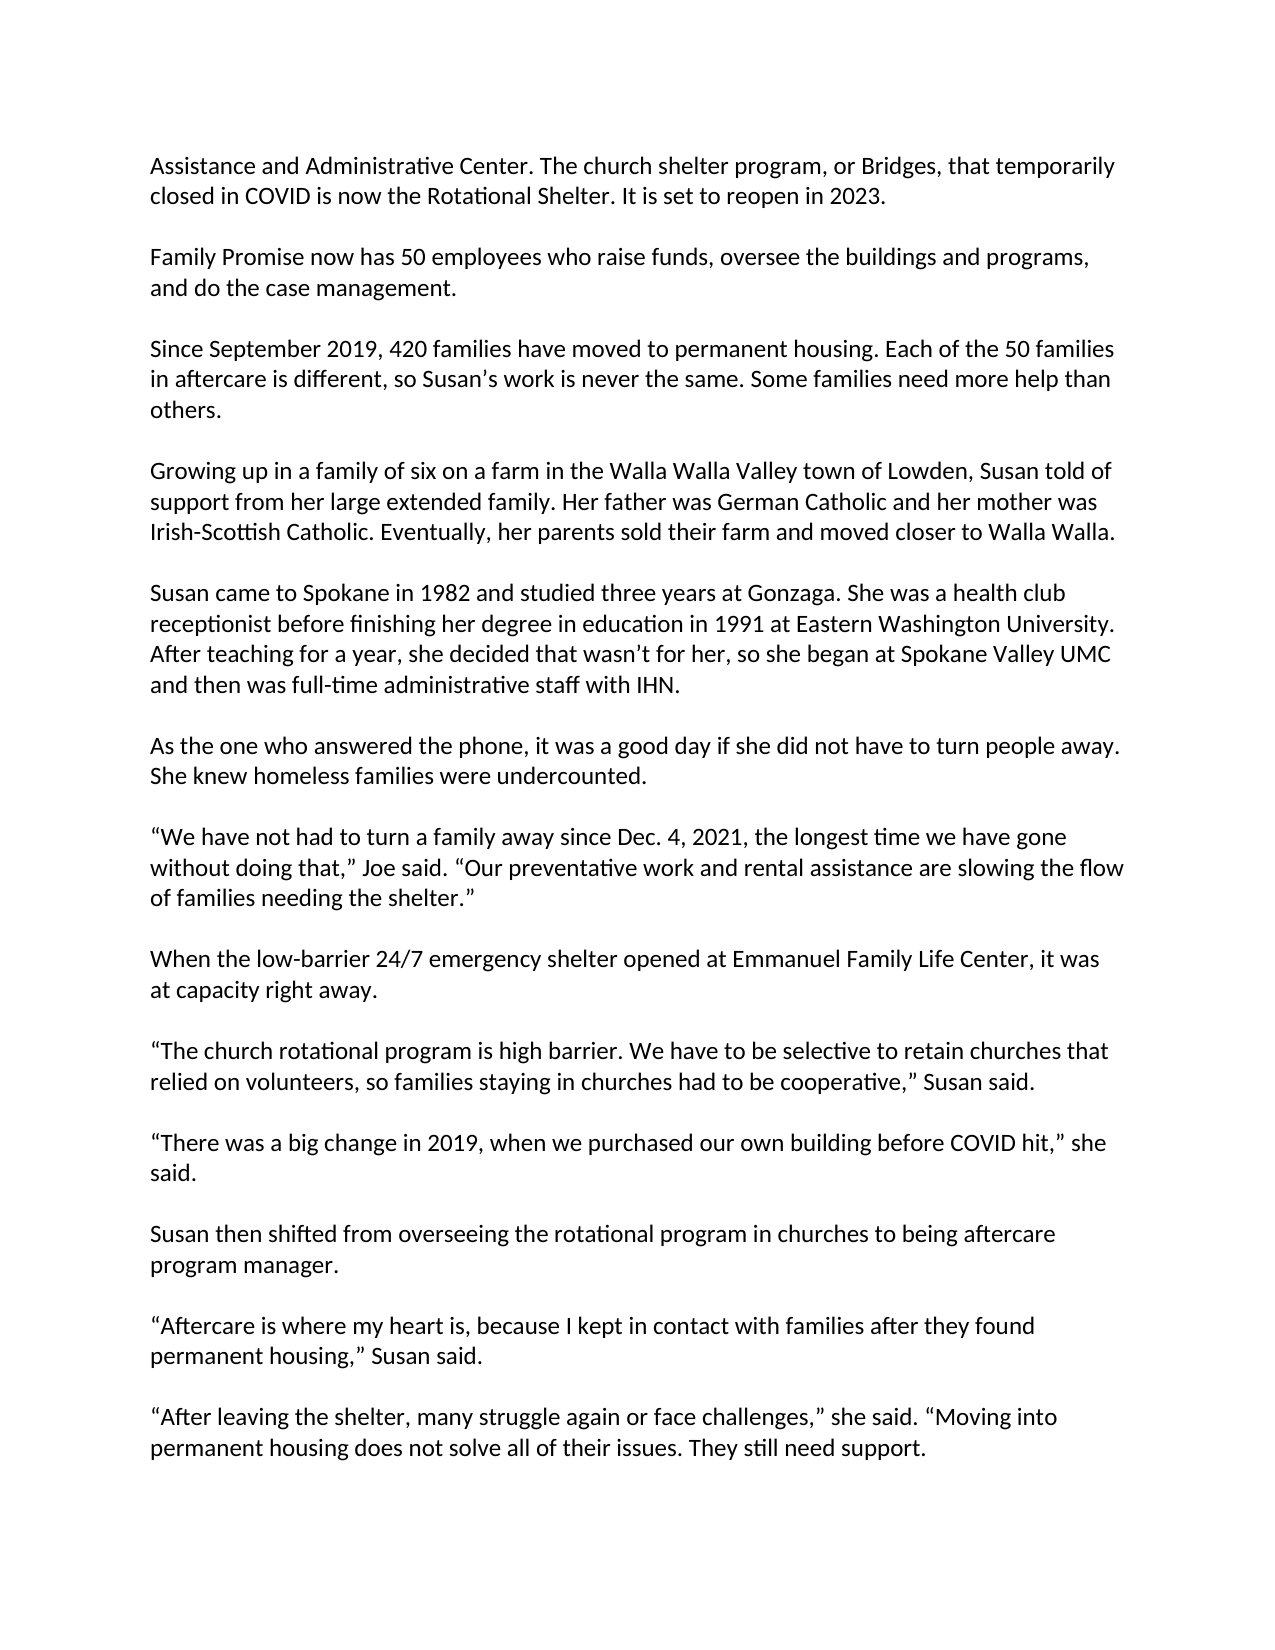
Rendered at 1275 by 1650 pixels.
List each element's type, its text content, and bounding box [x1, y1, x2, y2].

text “The church rotational program is high barrier. We have to be selective to retain churches that relied on volunteers, so families staying in churches had to be cooperative,” Susan said. [150, 1035, 1125, 1096]
text Susan then shifted from overseeing the rotational program in churches to being aftercare program manager. [150, 1218, 1125, 1279]
text As the one who answered the phone, it was a good day if she did not have to turn people away. She knew homeless families were undercounted. [150, 730, 1125, 791]
text Since September 2019, 420 families have moved to permanent housing. Each of the 50 families in aftercare is different, so Susan’s work is never the same. Some families need more help than others. [150, 333, 1125, 425]
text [150, 150, 1125, 211]
text Family Promise now has 50 employees who raise funds, oversee the buildings and programs, and do the case management. [150, 242, 1125, 303]
text Growing up in a family of six on a farm in the Walla Walla Valley town of Lowden, Susan told of support from her large extended family. Her father was German Catholic and her mother was Irish-Scottish Catholic. Eventually, her parents sold their farm and moved closer to Walla Walla. [150, 455, 1125, 547]
text “After leaving the shelter, many struggle again or face challenges,” she said. “Moving into permanent housing does not solve all of their issues. They still need support. [150, 1401, 1125, 1462]
text Susan came to Spokane in 1982 and studied three years at Gonzaga. She was a health club receptionist before finishing her degree in education in 1991 at Eastern Washington University. After teaching for a year, she decided that wasn’t for her, so she began at Spokane Valley UMC and then was full-time administrative staff with IHN. [150, 577, 1125, 699]
text When the low-barrier 24/7 emergency shelter opened at Emmanuel Family Life Center, it was at capacity right away. [150, 943, 1125, 1004]
text “Aftercare is where my heart is, because I kept in contact with families after they found permanent housing,” Susan said. [150, 1310, 1125, 1371]
text “There was a big change in 2019, when we purchased our own building before COVID hit,” she said. [150, 1127, 1125, 1188]
text “We have not had to turn a family away since Dec. 4, 2021, the longest time we have gone without doing that,” Joe said. “Our preventative work and rental assistance are slowing the flow of families needing the shelter.” [150, 821, 1125, 913]
